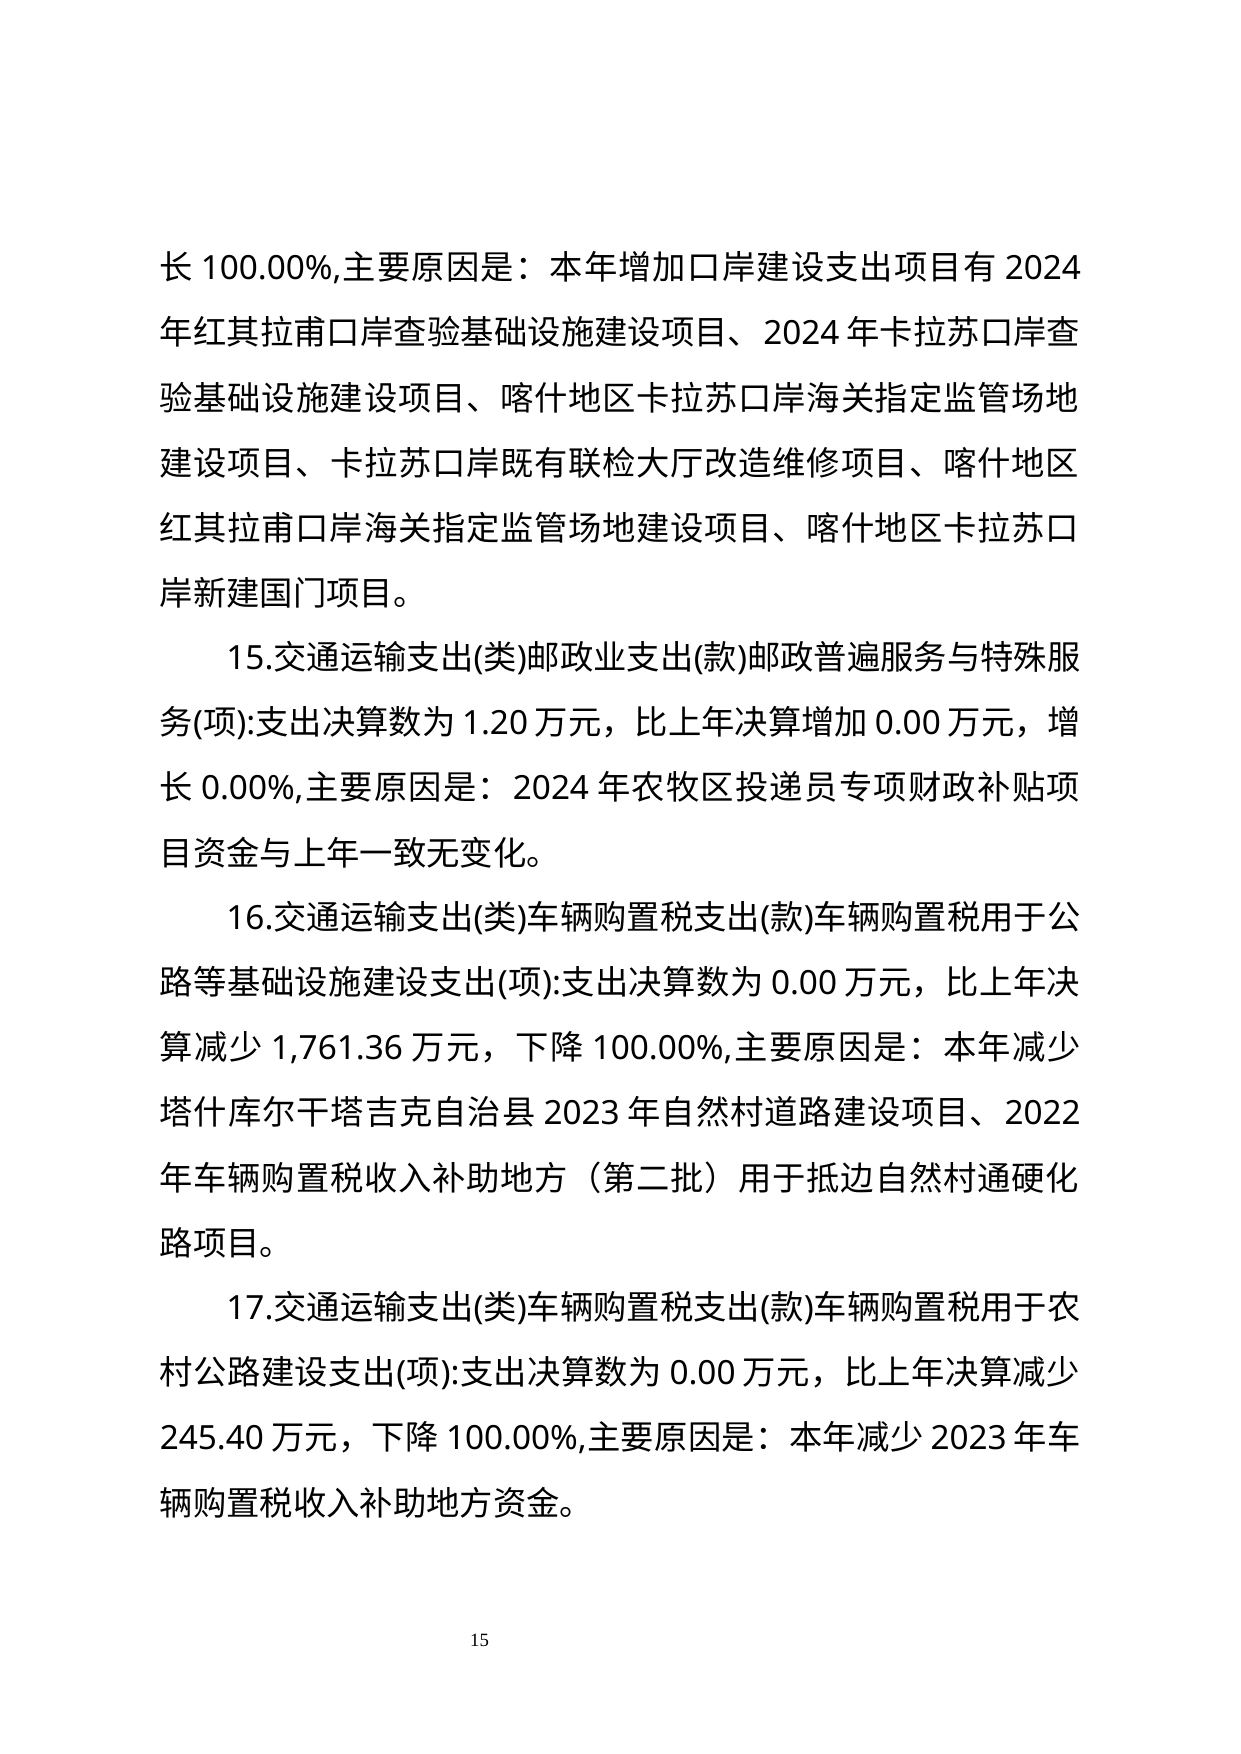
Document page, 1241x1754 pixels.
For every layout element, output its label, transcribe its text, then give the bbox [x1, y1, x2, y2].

text 15.交通运输支出(类)邮政业支出(款)邮政普遍服务与特殊服务(项):支出决算数为1.20万元，比上年决算增加0.00万元，增长0.00%,主要原因是：2024年农牧区投递员专项财政补贴项目资金与上年一致无变化。 [159, 623, 1081, 883]
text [159, 233, 1081, 623]
text 16.交通运输支出(类)车辆购置税支出(款)车辆购置税用于公路等基础设施建设支出(项):支出决算数为0.00万元，比上年决算减少1,761.36万元，下降100.00%,主要原因是：本年减少塔什库尔干塔吉克自治县2023年自然村道路建设项目、2022年车辆购置税收入补助地方（第二批）用于抵边自然村通硬化路项目。 [159, 883, 1081, 1273]
text 17.交通运输支出(类)车辆购置税支出(款)车辆购置税用于农村公路建设支出(项):支出决算数为0.00万元，比上年决算减少245.40万元，下降100.00%,主要原因是：本年减少2023年车辆购置税收入补助地方资金。 [159, 1273, 1081, 1533]
